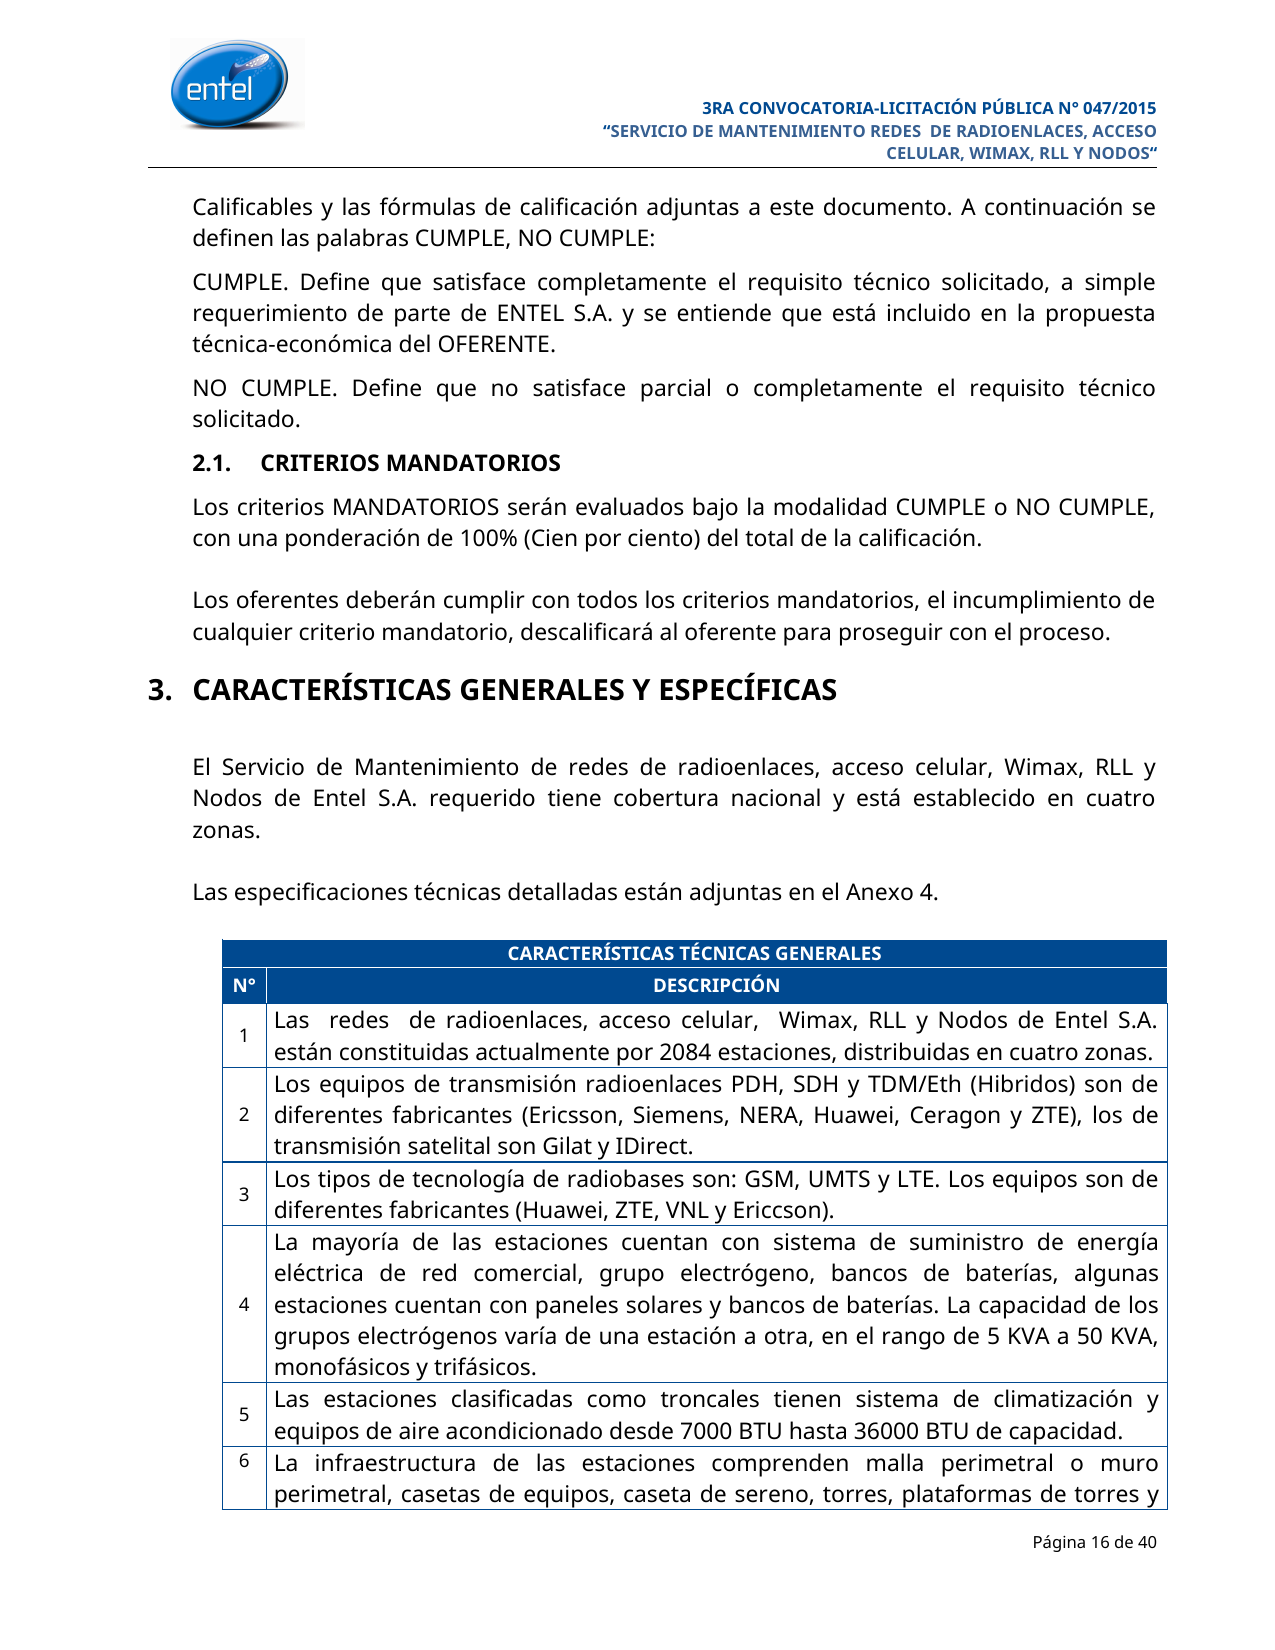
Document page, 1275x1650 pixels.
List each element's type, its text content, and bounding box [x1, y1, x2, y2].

list CARACTERÍSTICAS GENERALES Y ESPECÍFICAS [148, 669, 1157, 709]
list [192, 191, 1157, 253]
table_cell 1 [223, 1004, 266, 1067]
table_cell 3 [223, 1163, 266, 1225]
table_cell 5 [223, 1383, 266, 1446]
table_header CARACTERÍSTICAS TÉCNICAS GENERALES [223, 940, 1167, 967]
picture [170, 38, 305, 130]
table_cell Las redes de radioenlaces, acceso celular, Wimax, RLL y Nodos de Entel S.A. están constituidas actualmente por 2084 estaciones, distribuidas en cuatro zonas. [267, 1004, 1167, 1067]
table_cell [267, 1447, 1167, 1509]
text Los oferentes deberán cumplir con todos los criterios mandatorios, el incumplimiento de cualquier criterio mandatorio, descalificará al oferente para proseguir con el proceso. [192, 584, 1157, 647]
table_cell 2 [223, 1068, 266, 1161]
text El Servicio de Mantenimiento de redes de radioenlaces, acceso celular, Wimax, RLL y Nodos de Entel S.A. requerido tiene cobertura nacional y está establecido en cuatro zonas. [192, 751, 1157, 845]
table_cell Las estaciones clasificadas como troncales tienen sistema de climatización y equipos de aire acondicionado desde 7000 BTU hasta 36000 BTU de capacidad. [267, 1383, 1167, 1446]
list CUMPLE. Define que satisface completamente el requisito técnico solicitado, a simple requerimiento de parte de ENTEL S.A. y se entiende que está incluido en la propuesta técnica-económica del OFERENTE. [192, 266, 1157, 359]
table_cell La mayoría de las estaciones cuentan con sistema de suministro de energía eléctrica de red comercial, grupo electrógeno, bancos de baterías, algunas estaciones cuentan con paneles solares y bancos de baterías. La capacidad de los grupos electrógenos varía de una estación a otra, en el rango de 5 KVA a 50 KVA, monofásicos y trifásicos. [267, 1226, 1167, 1382]
table_cell DESCRIPCIÓN [267, 968, 1167, 1003]
table_cell 6 [223, 1447, 266, 1509]
table_cell Los equipos de transmisión radioenlaces PDH, SDH y TDM/Eth (Hibridos) son de diferentes fabricantes (Ericsson, Siemens, NERA, Huawei, Ceragon y ZTE), los de transmisión satelital son Gilat y IDirect. [267, 1068, 1167, 1161]
table_cell 4 [223, 1226, 266, 1382]
list NO CUMPLE. Define que no satisface parcial o completamente el requisito técnico solicitado. [192, 372, 1157, 434]
table_cell N° [223, 968, 266, 1003]
list CRITERIOS MANDATORIOS [192, 447, 1157, 478]
text Las especificaciones técnicas detalladas están adjuntas en el Anexo 4. [192, 876, 1157, 907]
list Los criterios MANDATORIOS serán evaluados bajo la modalidad CUMPLE o NO CUMPLE, con una ponderación de 100% (Cien por ciento) del total de la calificación. [192, 491, 1157, 553]
table_cell Los tipos de tecnología de radiobases son: GSM, UMTS y LTE. Los equipos son de diferentes fabricantes (Huawei, ZTE, VNL y Ericcson). [267, 1163, 1167, 1225]
